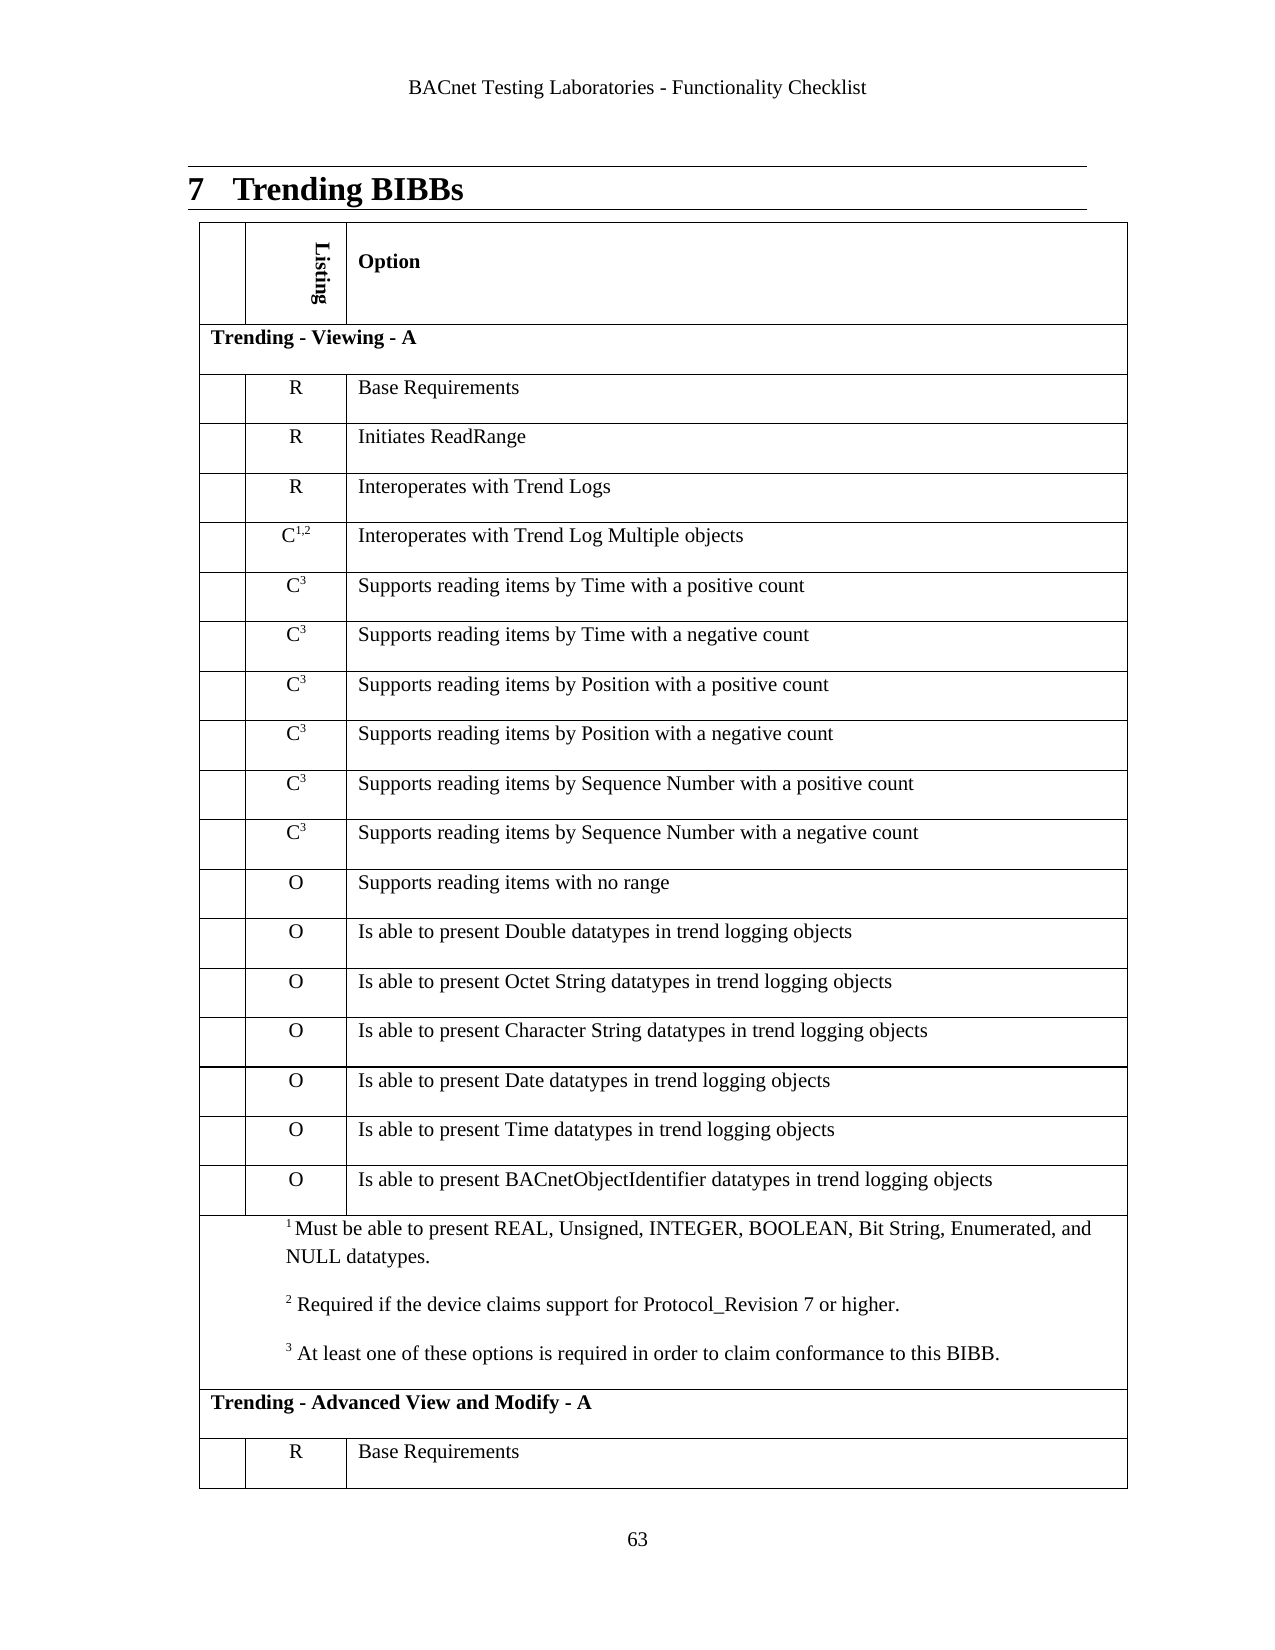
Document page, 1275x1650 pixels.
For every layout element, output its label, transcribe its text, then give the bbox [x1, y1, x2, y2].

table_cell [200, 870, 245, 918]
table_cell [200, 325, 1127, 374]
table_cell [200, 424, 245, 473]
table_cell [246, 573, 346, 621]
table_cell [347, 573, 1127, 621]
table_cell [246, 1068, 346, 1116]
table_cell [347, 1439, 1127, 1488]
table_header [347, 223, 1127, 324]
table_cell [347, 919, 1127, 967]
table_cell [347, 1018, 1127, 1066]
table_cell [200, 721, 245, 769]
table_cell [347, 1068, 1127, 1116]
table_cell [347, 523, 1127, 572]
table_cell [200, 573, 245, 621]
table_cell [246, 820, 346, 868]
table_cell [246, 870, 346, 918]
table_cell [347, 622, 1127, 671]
subtitle Trending BIBBs [187, 167, 1087, 210]
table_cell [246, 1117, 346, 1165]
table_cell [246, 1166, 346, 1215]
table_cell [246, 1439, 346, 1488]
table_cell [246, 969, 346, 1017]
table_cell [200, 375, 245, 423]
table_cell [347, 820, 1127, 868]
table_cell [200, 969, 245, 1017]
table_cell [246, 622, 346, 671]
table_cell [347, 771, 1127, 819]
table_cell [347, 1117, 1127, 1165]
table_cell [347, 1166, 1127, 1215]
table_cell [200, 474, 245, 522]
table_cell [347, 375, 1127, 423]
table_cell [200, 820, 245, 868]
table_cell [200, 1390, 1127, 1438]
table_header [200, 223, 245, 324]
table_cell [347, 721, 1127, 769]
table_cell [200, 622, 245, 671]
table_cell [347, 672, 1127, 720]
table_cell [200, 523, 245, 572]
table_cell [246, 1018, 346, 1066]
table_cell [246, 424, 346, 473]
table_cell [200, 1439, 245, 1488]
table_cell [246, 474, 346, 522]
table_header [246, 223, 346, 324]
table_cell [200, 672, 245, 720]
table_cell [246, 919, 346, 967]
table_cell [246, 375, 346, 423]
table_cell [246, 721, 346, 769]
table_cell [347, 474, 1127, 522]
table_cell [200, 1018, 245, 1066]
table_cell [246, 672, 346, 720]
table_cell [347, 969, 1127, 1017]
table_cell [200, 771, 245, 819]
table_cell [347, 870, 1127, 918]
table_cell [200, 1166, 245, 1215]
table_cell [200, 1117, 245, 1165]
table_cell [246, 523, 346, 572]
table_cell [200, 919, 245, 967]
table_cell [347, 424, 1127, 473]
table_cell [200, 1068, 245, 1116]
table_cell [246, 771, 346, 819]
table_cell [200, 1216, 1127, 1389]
